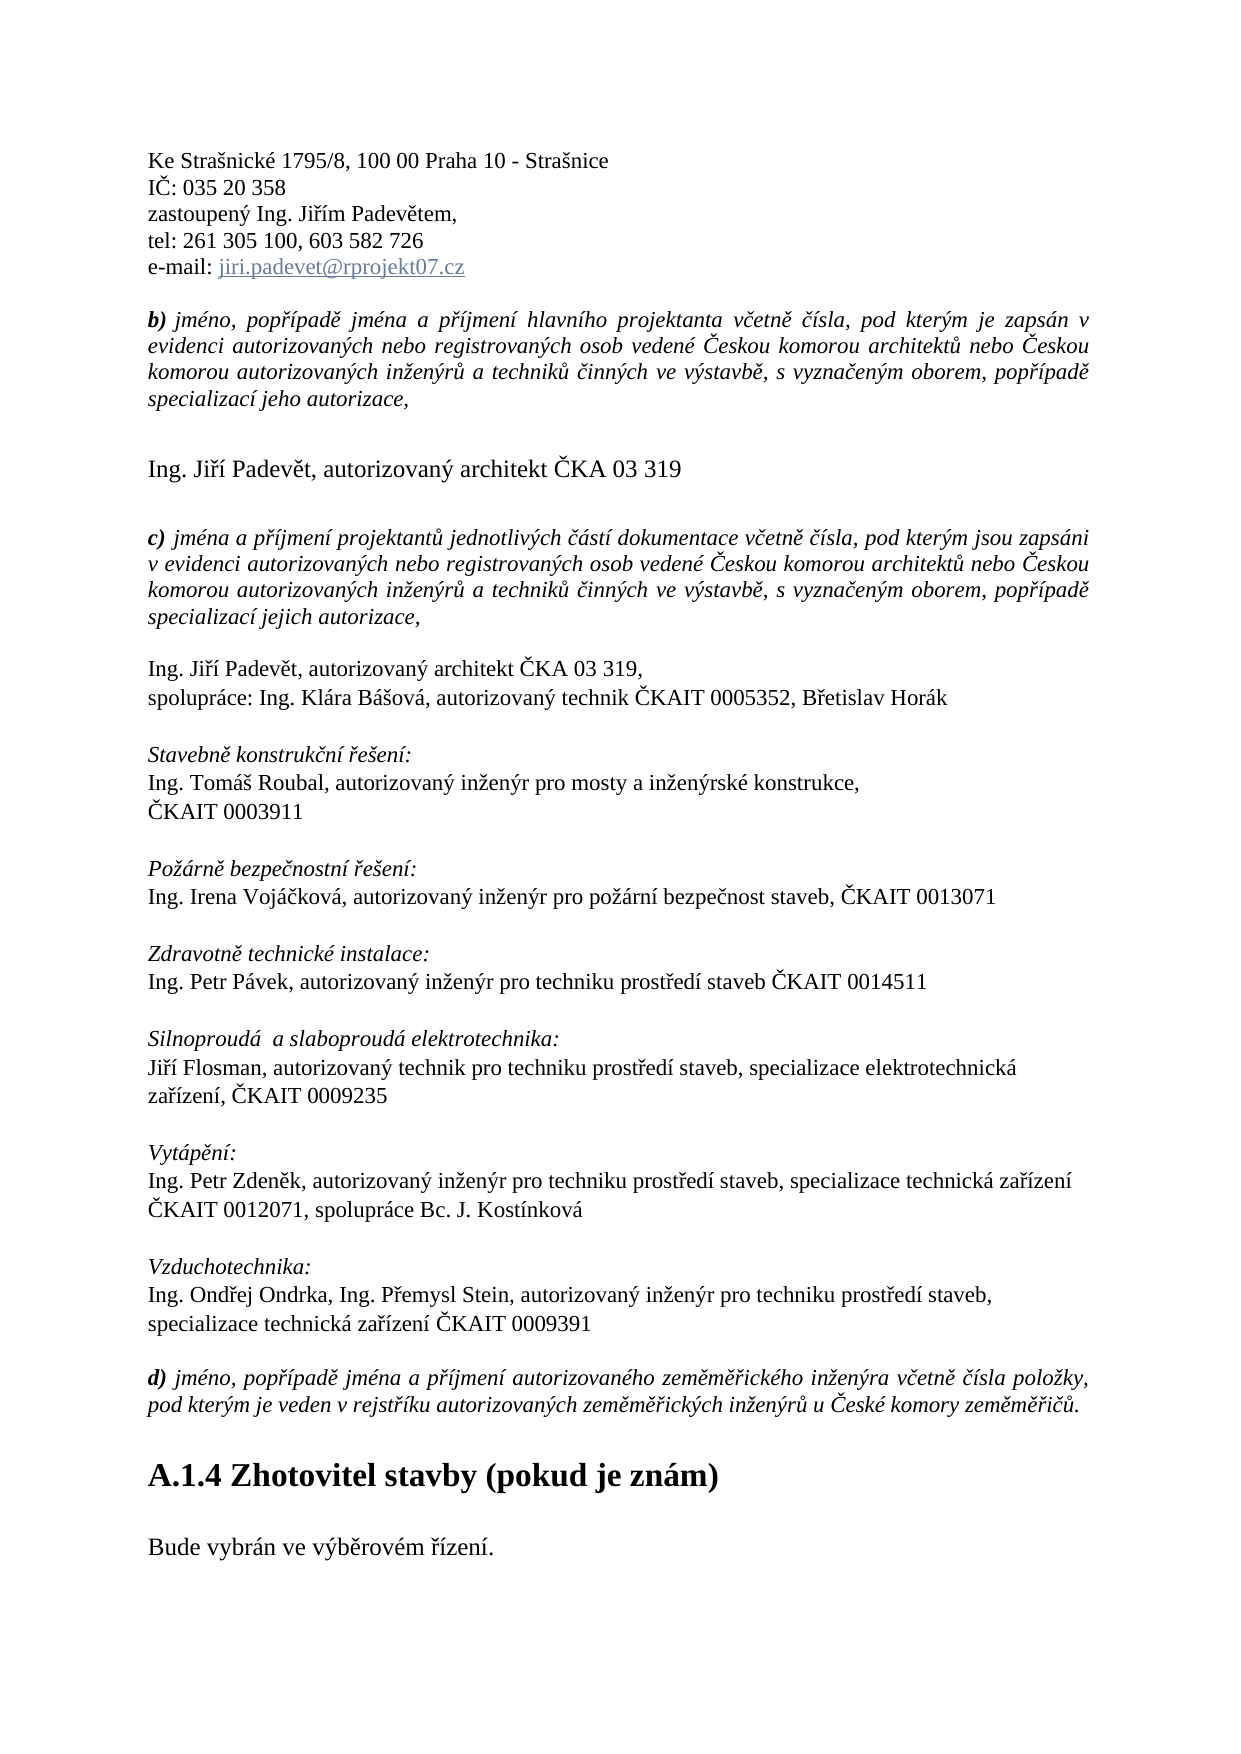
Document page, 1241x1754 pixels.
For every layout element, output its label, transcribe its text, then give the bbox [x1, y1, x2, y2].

text Bude vybrán ve výběrovém řízení. [148, 1532, 1093, 1561]
text Ing. Irena Vojáčková, autorizovaný inženýr pro požární bezpečnost staveb, ČKAIT 0013071 [148, 883, 1093, 909]
text b) jméno, popřípadě jména a příjmení hlavního projektanta včetně čísla, pod kterým je zapsán v evidenci autorizovaných nebo registrovaných osob vedené Českou komorou architektů nebo Českou komorou autorizovaných inženýrů a techniků činných ve výstavbě, s vyznačeným oborem, popřípadě specializací jeho autorizace, [148, 306, 1093, 411]
text Ke Strašnické 1795/8, 100 00 Praha 10 - Strašnice [148, 148, 1093, 174]
text Ing. Petr Pávek, autorizovaný inženýr pro techniku prostředí staveb ČKAIT 0014511 [148, 968, 1093, 995]
text spolupráce: Ing. Klára Bášová, autorizovaný technik ČKAIT 0005352, Břetislav Horák [148, 684, 1093, 710]
text Vytápění: [148, 1139, 1093, 1165]
text Ing. Ondřej Ondrka, Ing. Přemysl Stein, autorizovaný inženýr pro techniku prostředí staveb, specializace technická zařízení ČKAIT 0009391 [148, 1281, 1093, 1336]
text Zdravotně technické instalace: [148, 940, 1093, 966]
text ČKAIT 0003911 [148, 798, 1093, 824]
text tel: 261 305 100, 603 582 726 [148, 227, 1093, 253]
text Ing. Jiří Padevět, autorizovaný architekt ČKA 03 319 [148, 454, 1093, 483]
text Jiří Flosman, autorizovaný technik pro techniku prostředí staveb, specializace elektrotechnická zařízení, ČKAIT 0009235 [148, 1054, 1093, 1108]
text zastoupený Ing. Jiřím Padevětem, [148, 200, 1093, 227]
text Ing. Jiří Padevět, autorizovaný architekt ČKA 03 319, [148, 656, 1093, 682]
text Ing. Tomáš Roubal, autorizovaný inženýr pro mosty a inženýrské konstrukce, [148, 769, 1093, 796]
text d) jméno, popřípadě jména a příjmení autorizovaného zeměměřického inženýra včetně čísla položky, pod kterým je veden v rejstříku autorizovaných zeměměřických inženýrů u České komory zeměměřičů. [148, 1364, 1093, 1417]
text e-mail: jiri.padevet@rprojekt07.cz [148, 253, 1093, 279]
text A.1.4 Zhotovitel stavby (pokud je znám) [148, 1455, 1093, 1494]
text Požárně bezpečnostní řešení: [148, 854, 1093, 881]
text Ing. Petr Zdeněk, autorizovaný inženýr pro techniku prostředí staveb, specializace technická zařízení ČKAIT 0012071, spolupráce Bc. J. Kostínková [148, 1167, 1093, 1222]
text Silnoproudá a slaboproudá elektrotechnika: [148, 1025, 1093, 1052]
text IČ: 035 20 358 [148, 174, 1093, 200]
text Vzduchotechnika: [148, 1253, 1093, 1279]
text Stavebně konstrukční řešení: [148, 741, 1093, 767]
text c) jména a příjmení projektantů jednotlivých částí dokumentace včetně čísla, pod kterým jsou zapsáni v evidenci autorizovaných nebo registrovaných osob vedené Českou komorou architektů nebo Českou komorou autorizovaných inženýrů a techniků činných ve výstavbě, s vyznačeným oborem, popřípadě specializací jejich autorizace, [148, 524, 1093, 629]
